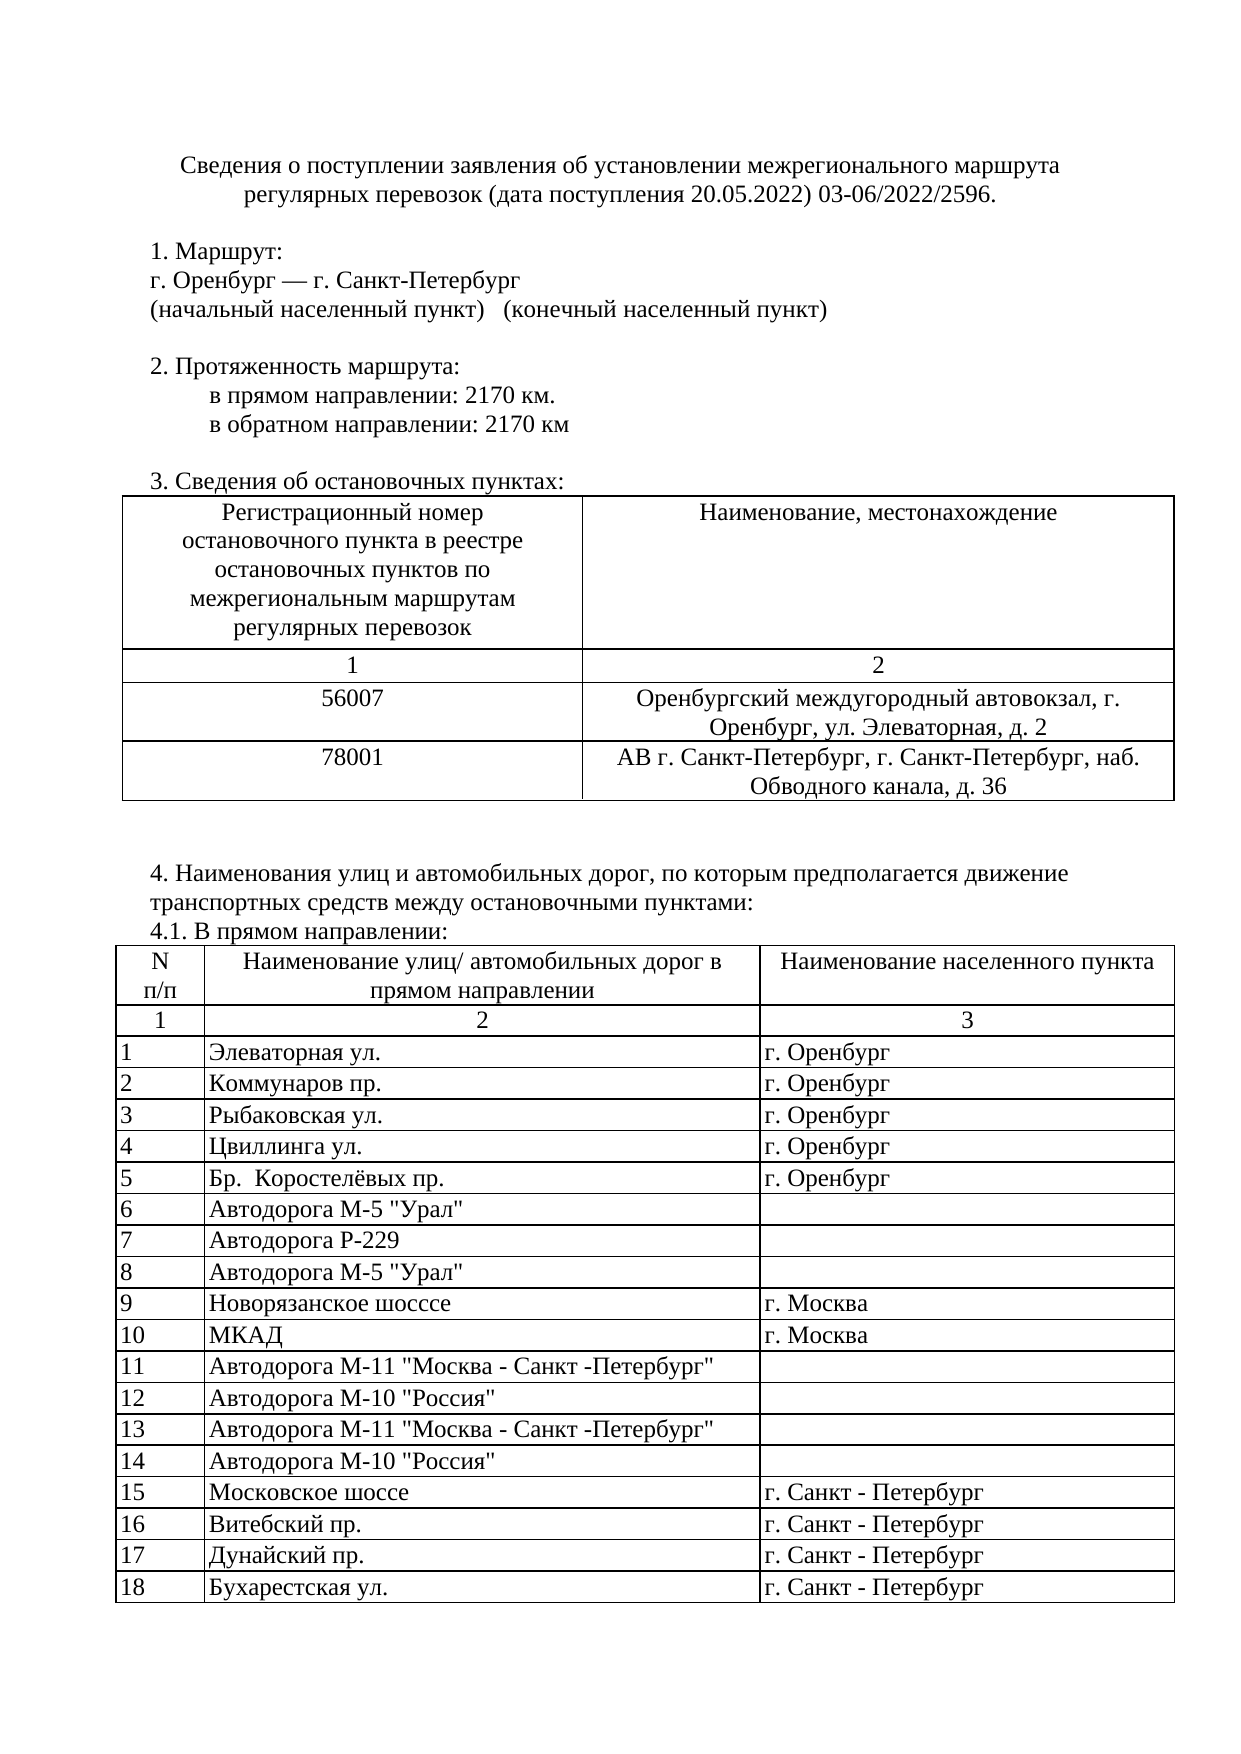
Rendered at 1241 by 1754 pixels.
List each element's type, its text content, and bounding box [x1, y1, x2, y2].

table_cell 4 [117, 1131, 204, 1161]
table_cell 15 [117, 1477, 204, 1507]
table_cell г. Москва [761, 1289, 1174, 1318]
table_cell 8 [117, 1257, 204, 1287]
table_cell г. Оренбург [761, 1100, 1174, 1130]
text в обратном направлении: 2170 км [150, 409, 1090, 437]
table_cell г. Санкт - Петербург [761, 1540, 1174, 1570]
table_cell МКАД [205, 1320, 759, 1350]
table_header Наименование, местонахождение [583, 497, 1173, 648]
table_cell Витебский пр. [205, 1509, 759, 1539]
table_cell Московское шоссе [205, 1477, 759, 1507]
table_cell Автодорога М-11 "Москва - Санкт -Петербург" [205, 1415, 759, 1444]
table_cell 2 [205, 1006, 759, 1035]
table_cell [761, 1446, 1174, 1476]
table_cell Новорязанское шосссе [205, 1289, 759, 1318]
table_cell [761, 1415, 1174, 1444]
text 2. Протяженность маршрута: [150, 351, 1090, 380]
text г. Оренбург — г. Санкт-Петербург [150, 265, 1090, 294]
table_cell 16 [117, 1509, 204, 1539]
text 1. Маршрут: [150, 236, 1090, 265]
table_cell 3 [117, 1100, 204, 1130]
table_cell 2 [117, 1068, 204, 1098]
table_cell Бр. Коростелёвых пр. [205, 1163, 759, 1193]
table_cell 14 [117, 1446, 204, 1476]
table_cell Автодорога М-5 "Урал" [205, 1194, 759, 1224]
table_cell Дунайский пр. [205, 1540, 759, 1570]
table_cell г. Оренбург [761, 1068, 1174, 1098]
table_header Регистрационный номер остановочного пункта в реестре остановочных пунктов по межрегиональным маршрутам регулярных перевозок [123, 497, 582, 648]
table_cell Автодорога Р-229 [205, 1226, 759, 1256]
table_cell 17 [117, 1540, 204, 1570]
text (начальный населенный пункт) (конечный населенный пункт) [150, 294, 1090, 322]
table_cell Цвиллинга ул. [205, 1131, 759, 1161]
table_cell 56007 [123, 683, 582, 740]
table_header Наименование населенного пункта [761, 946, 1174, 1004]
text 4.1. В прямом направлении: [150, 916, 1090, 945]
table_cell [761, 1572, 1174, 1602]
text 4. Наименования улиц и автомобильных дорог, по которым предполагается движение транспортных средств между остановочными пунктами: [150, 858, 1090, 916]
table_cell [761, 1226, 1174, 1256]
table_cell 3 [761, 1006, 1174, 1035]
table_cell [761, 1257, 1174, 1287]
table_cell 5 [117, 1163, 204, 1193]
table_cell 11 [117, 1352, 204, 1381]
table_header Наименование улиц/ автомобильных дорог в прямом направлении [205, 946, 759, 1004]
table_cell Элеваторная ул. [205, 1037, 759, 1067]
table_cell Бухарестская ул. [205, 1572, 759, 1602]
table_cell 13 [117, 1415, 204, 1444]
table_header N п/п [117, 946, 204, 1004]
table_cell г. Оренбург [761, 1163, 1174, 1193]
table_cell 1 [117, 1006, 204, 1035]
table_cell [761, 1194, 1174, 1224]
table_cell г. Санкт - Петербург [761, 1477, 1174, 1507]
table_cell 78001 [123, 742, 582, 799]
table_cell Автодорога М-11 "Москва - Санкт -Петербург" [205, 1352, 759, 1381]
table_cell Автодорога М-5 "Урал" [205, 1257, 759, 1287]
table_cell 1 [123, 650, 582, 681]
table_cell г. Санкт - Петербург [761, 1509, 1174, 1539]
text 3. Сведения об остановочных пунктах: [150, 466, 1090, 495]
table_cell Коммунаров пр. [205, 1068, 759, 1098]
table_cell 12 [117, 1383, 204, 1413]
table_cell 10 [117, 1320, 204, 1350]
table_cell г. Оренбург [761, 1131, 1174, 1161]
table_cell 2 [583, 650, 1173, 681]
table_cell 1 [117, 1037, 204, 1067]
table_cell [761, 1383, 1174, 1413]
table_cell Оренбургский междугородный автовокзал, г. Оренбург, ул. Элеваторная, д. 2 [583, 683, 1173, 740]
table_cell г. Москва [761, 1320, 1174, 1350]
table_cell АВ г. Санкт-Петербург, г. Санкт-Петербург, наб. Обводного канала, д. 36 [583, 742, 1173, 799]
table_cell [761, 1352, 1174, 1381]
table_cell 9 [117, 1289, 204, 1318]
text в прямом направлении: 2170 км. [150, 380, 1090, 409]
table_cell 18 [117, 1572, 204, 1602]
table_cell Рыбаковская ул. [205, 1100, 759, 1130]
table_cell Автодорога М-10 "Россия" [205, 1446, 759, 1476]
table_cell 6 [117, 1194, 204, 1224]
table_cell 7 [117, 1226, 204, 1256]
table_cell Автодорога М-10 "Россия" [205, 1383, 759, 1413]
text Сведения о поступлении заявления об установлении межрегионального маршрута регулярных перевозок (дата поступления 20.05.2022) 03-06/2022/2596. [150, 150, 1090, 207]
table_cell г. Оренбург [761, 1037, 1174, 1067]
